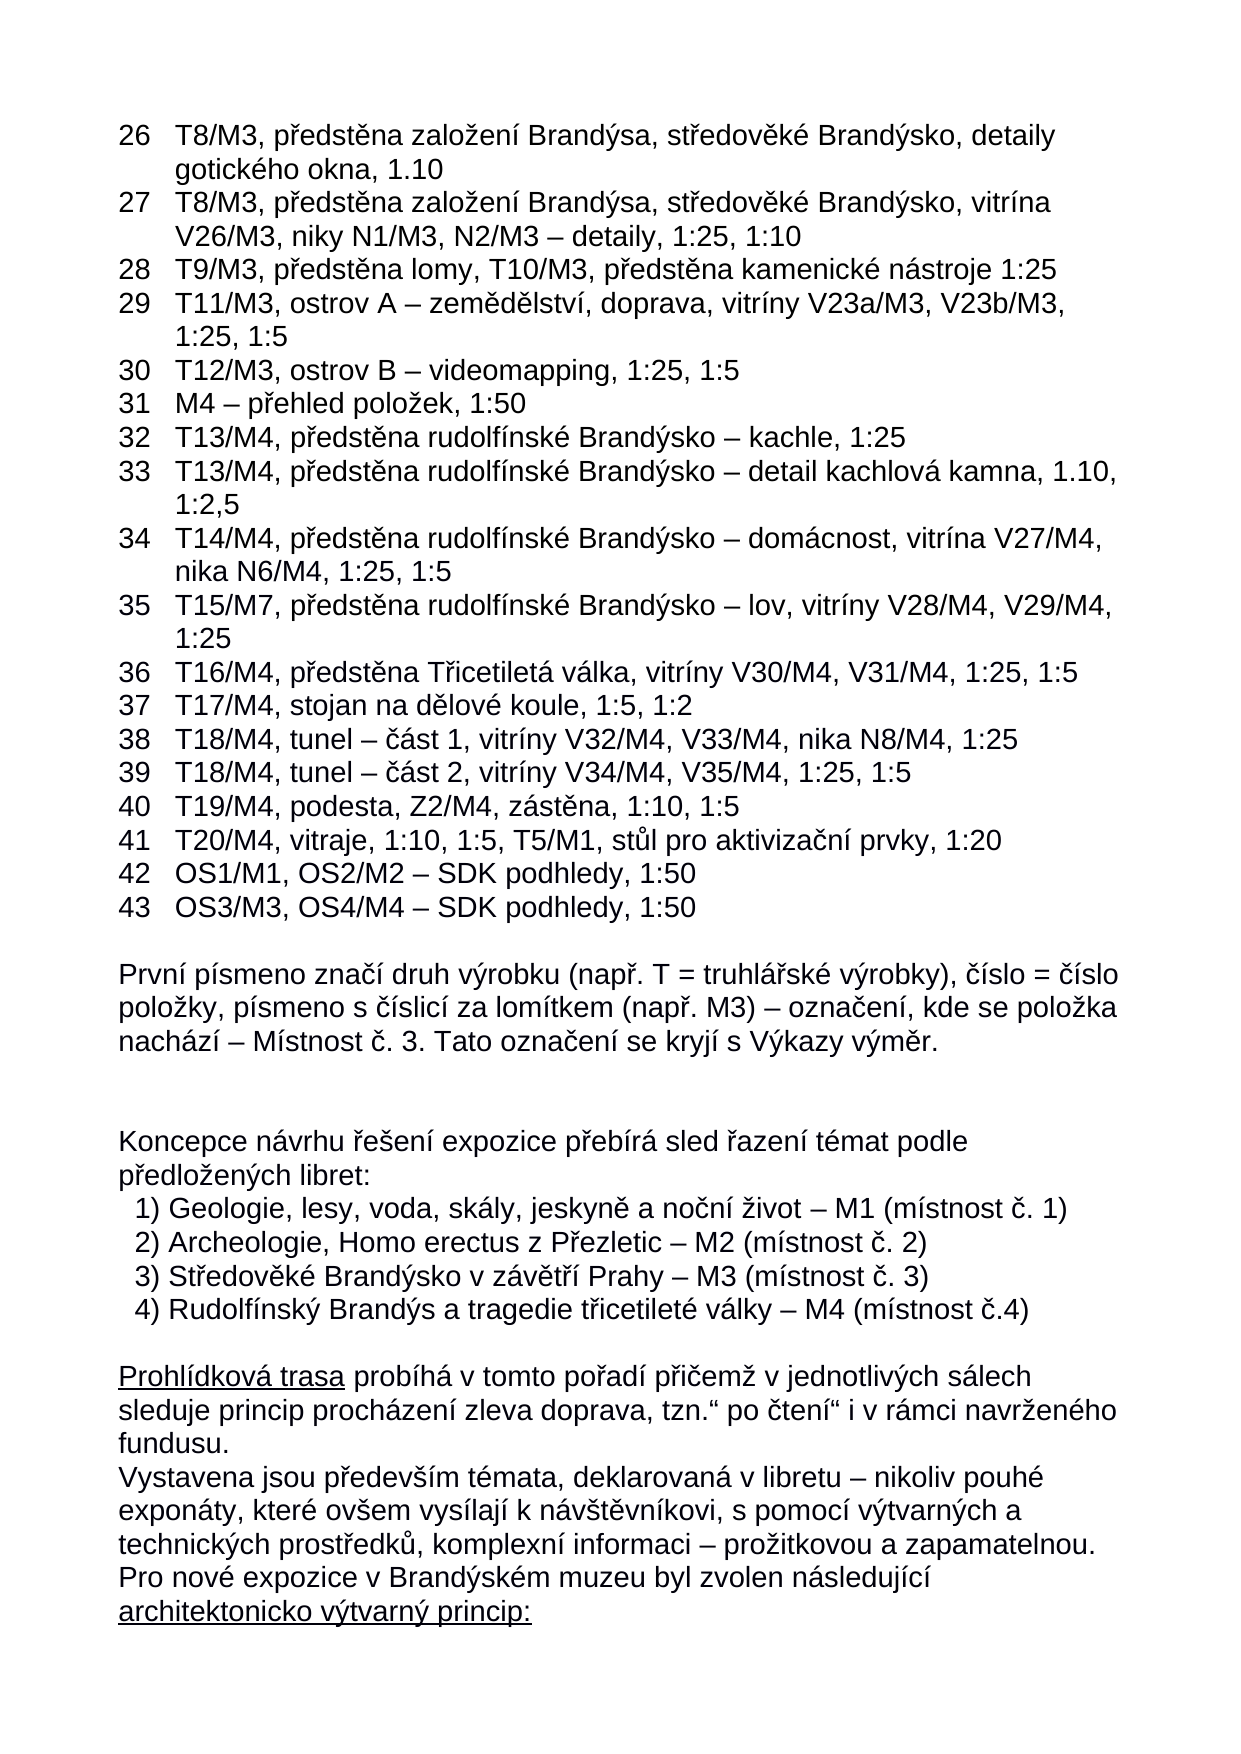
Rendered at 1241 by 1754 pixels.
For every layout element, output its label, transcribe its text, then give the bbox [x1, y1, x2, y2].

text 42 OS1/M1, OS2/M2 – SDK podhledy, 1:50 [118, 856, 1122, 889]
text 33 T13/M4, předstěna rudolfínské Brandýsko – detail kachlová kamna, 1.10, [118, 453, 1122, 487]
text Koncepce návrhu řešení expozice přebírá sled řazení témat podle předložených libret: [118, 1124, 1122, 1191]
text 36 T16/M4, předstěna Třicetiletá válka, vitríny V30/M4, V31/M4, 1:25, 1:5 [118, 655, 1122, 688]
text 31 M4 – přehled položek, 1:50 [118, 386, 1122, 420]
text 41 T20/M4, vitraje, 1:10, 1:5, T5/M1, stůl pro aktivizační prvky, 1:20 [118, 822, 1122, 856]
text gotického okna, 1.10 [118, 152, 1122, 185]
text 32 T13/M4, předstěna rudolfínské Brandýsko – kachle, 1:25 [118, 420, 1122, 453]
text 35 T15/M7, předstěna rudolfínské Brandýsko – lov, vitríny V28/M4, V29/M4, [118, 588, 1122, 621]
text 30 T12/M3, ostrov B – videomapping, 1:25, 1:5 [118, 353, 1122, 386]
text 1:25 [118, 621, 1122, 655]
text 1:2,5 [118, 487, 1122, 521]
text 40 T19/M4, podesta, Z2/M4, zástěna, 1:10, 1:5 [118, 789, 1122, 822]
text 26 T8/M3, předstěna založení Brandýsa, středověké Brandýsko, detaily [118, 118, 1122, 152]
text První písmeno značí druh výrobku (např. T = truhlářské výrobky), číslo = číslo položky, písmeno s číslicí za lomítkem (např. M3) – označení, kde se položka nachází – Místnost č. 3. Tato označení se kryjí s Výkazy výměr. [118, 957, 1122, 1057]
text 1:25, 1:5 [118, 319, 1122, 353]
text 4) Rudolfínský Brandýs a tragedie třicetileté války – M4 (místnost č.4) [118, 1292, 1122, 1326]
text 2) Archeologie, Homo erectus z Přezletic – M2 (místnost č. 2) [118, 1225, 1122, 1258]
text Vystavena jsou především témata, deklarovaná v libretu – nikoliv pouhé exponáty, které ovšem vysílají k návštěvníkovi, s pomocí výtvarných a technických prostředků, komplexní informaci – prožitkovou a zapamatelnou. [118, 1460, 1122, 1560]
text 27 T8/M3, předstěna založení Brandýsa, středověké Brandýsko, vitrína [118, 185, 1122, 219]
text 28 T9/M3, předstěna lomy, T10/M3, předstěna kamenické nástroje 1:25 [118, 252, 1122, 286]
text 34 T14/M4, předstěna rudolfínské Brandýsko – domácnost, vitrína V27/M4, [118, 521, 1122, 554]
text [118, 1560, 1122, 1627]
text 3) Středověké Brandýsko v závětří Prahy – M3 (místnost č. 3) [118, 1258, 1122, 1292]
text 1) Geologie, lesy, voda, skály, jeskyně a noční život – M1 (místnost č. 1) [118, 1191, 1122, 1225]
text 43 OS3/M3, OS4/M4 – SDK podhledy, 1:50 [118, 889, 1122, 923]
text V26/M3, niky N1/M3, N2/M3 – detaily, 1:25, 1:10 [118, 219, 1122, 252]
text 39 T18/M4, tunel – část 2, vitríny V34/M4, V35/M4, 1:25, 1:5 [118, 755, 1122, 789]
text 29 T11/M3, ostrov A – zemědělství, doprava, vitríny V23a/M3, V23b/M3, [118, 286, 1122, 319]
text nika N6/M4, 1:25, 1:5 [118, 554, 1122, 588]
text 37 T17/M4, stojan na dělové koule, 1:5, 1:2 [118, 688, 1122, 722]
text 38 T18/M4, tunel – část 1, vitríny V32/M4, V33/M4, nika N8/M4, 1:25 [118, 722, 1122, 755]
text Prohlídková trasa probíhá v tomto pořadí přičemž v jednotlivých sálech sleduje princip procházení zleva doprava, tzn.“ po čtení“ i v rámci navrženého fundusu. [118, 1359, 1122, 1460]
